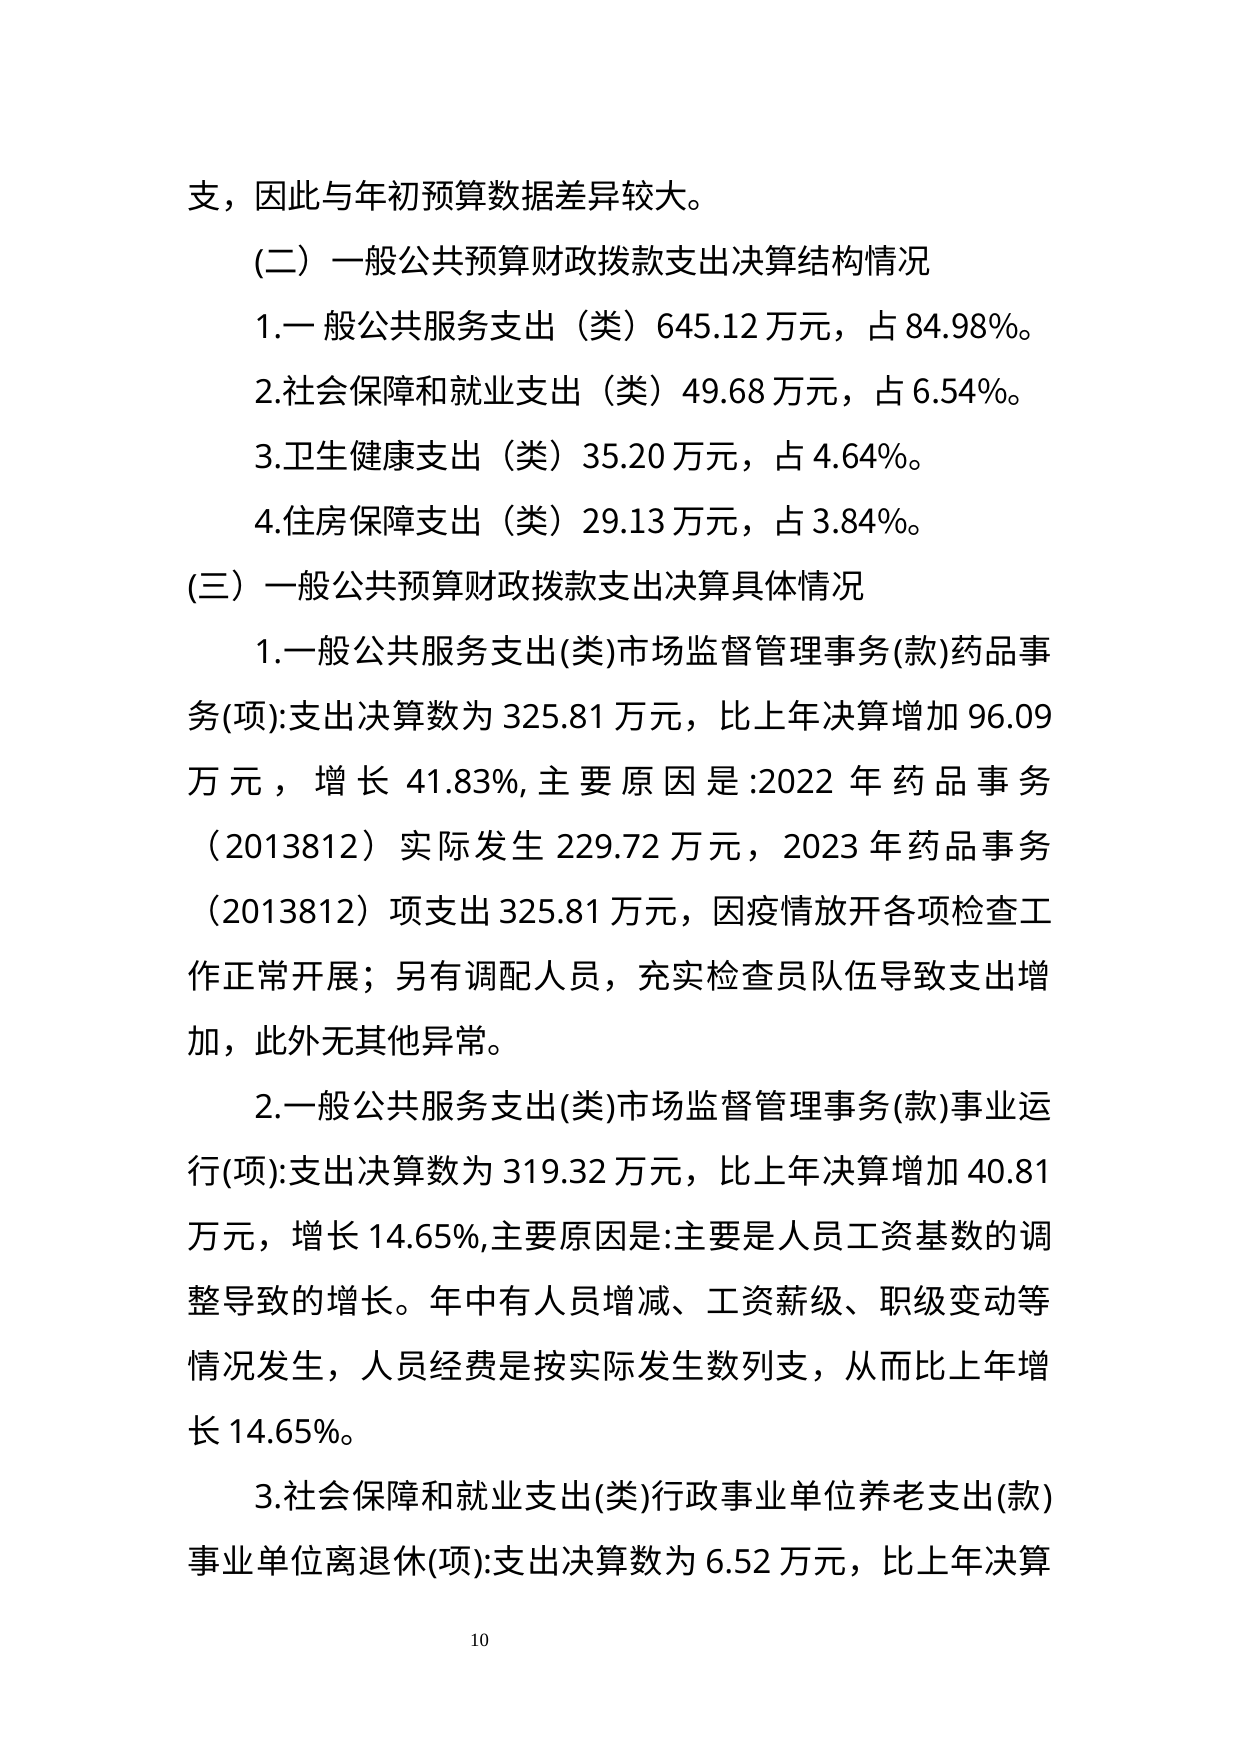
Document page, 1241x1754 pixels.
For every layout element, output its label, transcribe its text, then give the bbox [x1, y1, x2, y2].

list (三）一般公共预算财政拨款支出决算具体情况 [187, 552, 1053, 617]
text 2.一般公共服务支出(类)市场监督管理事务(款)事业运行(项):支出决算数为319.32万元，比上年决算增加40.81万元，增长14.65%,主要原因是:主要是人员工资基数的调整导致的增长。年中有人员增减、工资薪级、职级变动等情况发生，人员经费是按实际发生数列支，从而比上年增长14.65%。 [187, 1072, 1053, 1462]
list (二）一般公共预算财政拨款支出决算结构情况 [187, 227, 1053, 292]
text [187, 162, 1053, 227]
list 2.社会保障和就业支出（类）49.68万元，占6.54%。 [187, 357, 1053, 422]
list 1.一 般公共服务支出（类）645.12万元，占84.98%。 [187, 292, 1053, 357]
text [187, 1462, 1053, 1592]
text 1.一般公共服务支出(类)市场监督管理事务(款)药品事务(项):支出决算数为325.81万元，比上年决算增加96.09万元，增长41.83%,主要原因是:2022年药品事务（2013812）实际发生229.72万元，2023年药品事务（2013812）项支出325.81万元，因疫情放开各项检查工作正常开展；另有调配人员，充实检查员队伍导致支出增加，此外无其他异常。 [187, 617, 1053, 1072]
text 4.住房保障支出（类）29.13万元，占3.84%。 [187, 487, 1053, 552]
text 3.卫生健康支出（类）35.20万元，占 4.64%。 [187, 422, 1053, 487]
